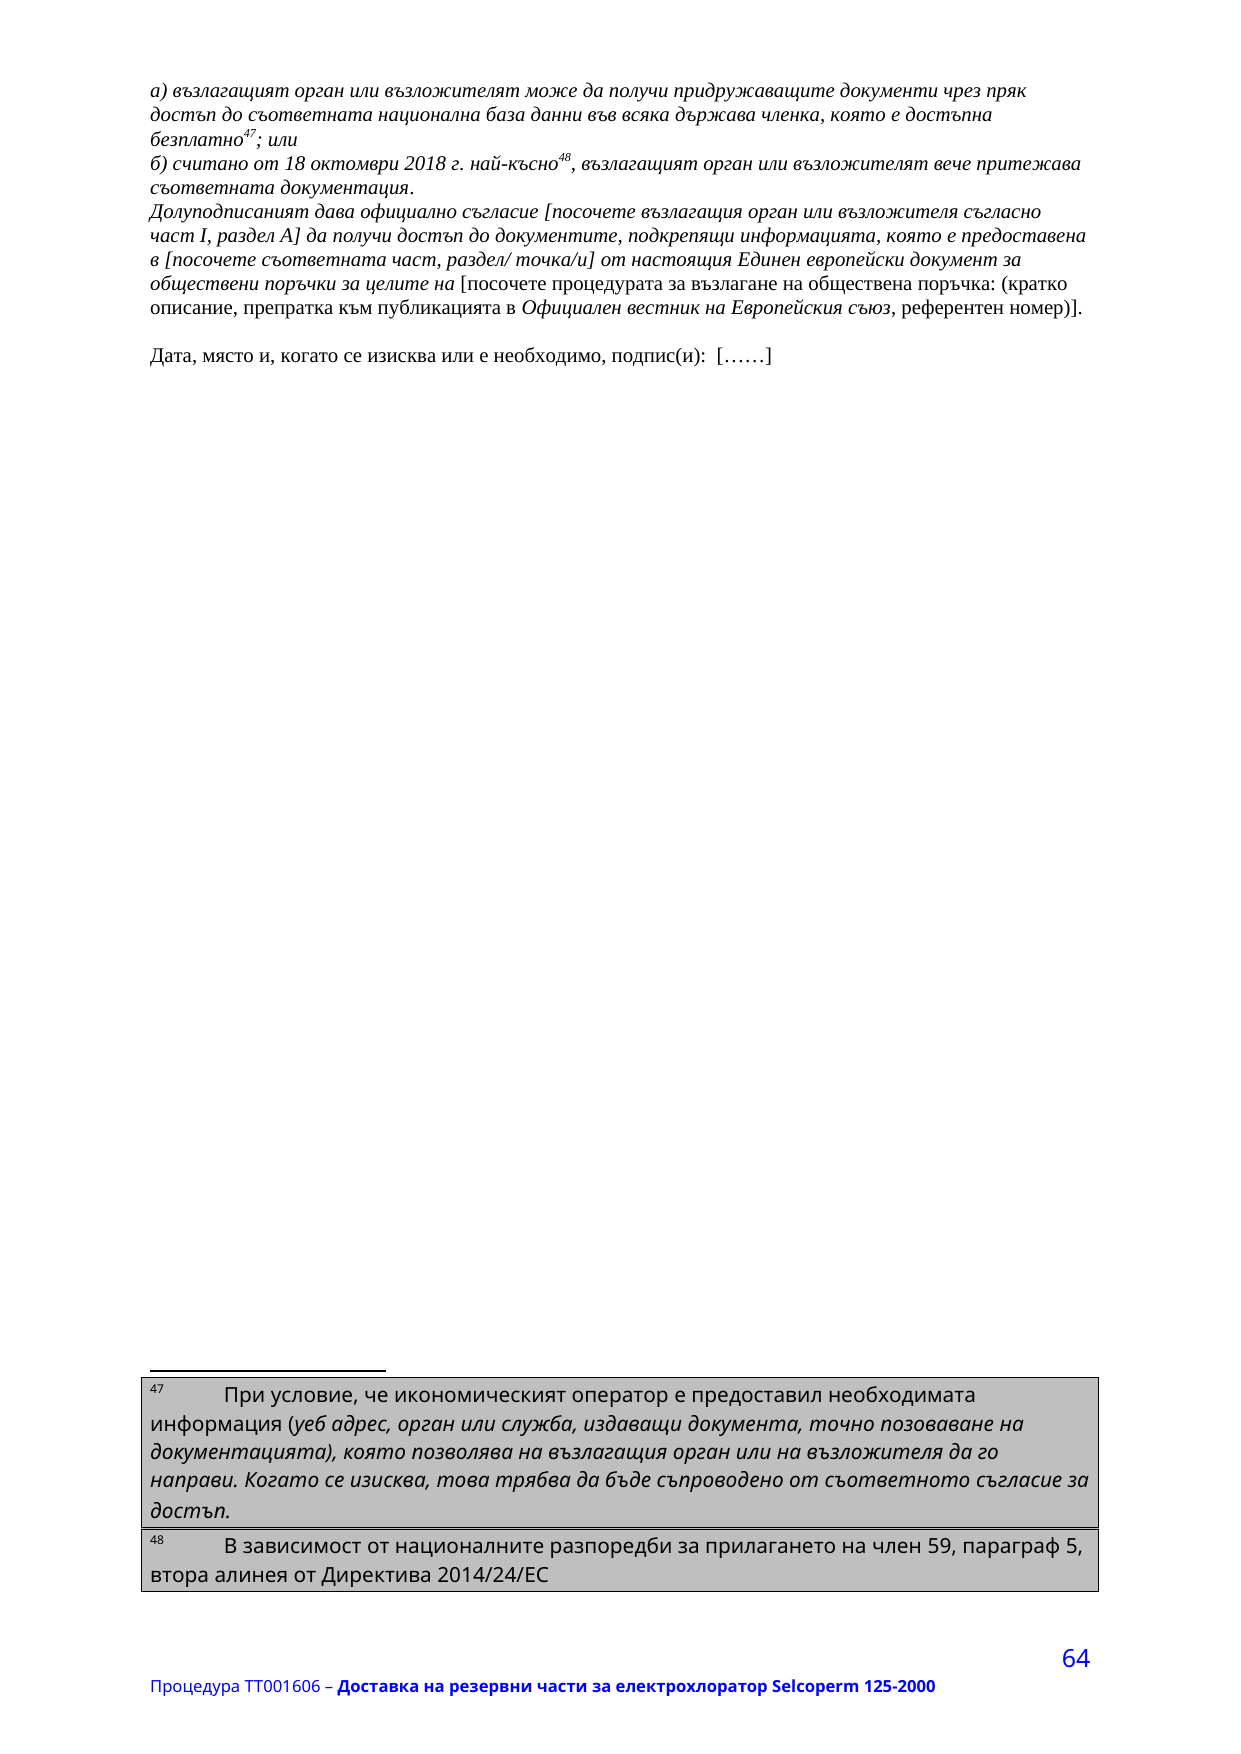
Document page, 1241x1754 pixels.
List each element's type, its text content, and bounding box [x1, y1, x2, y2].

text б) считано от 18 октомври 2018 г. най-късно, възлагащият орган или възложителят вече притежава съответната документация. [150, 151, 1090, 199]
text Долуподписаният дава официално съгласие [посочете възлагащия орган или възложителя съгласно част I, раздел A] да получи достъп до документите, подкрепящи информацията, която е предоставена в [посочете съответната част, раздел/ точка/и] от настоящия Единен европейски документ за обществени поръчки за целите на [посочете процедурата за възлагане на обществена поръчка: (кратко описание, препратка към публикацията в Официален вестник на Европейския съюз, референтен номер)]. [150, 199, 1090, 319]
text Дата, място и, когато се изисква или е необходимо, подпис(и): [……] [150, 343, 1090, 367]
text а) възлагащият орган или възложителят може да получи придружаващите документи чрез пряк достъп до съответната национална база данни във всяка държава членка, която е достъпна безплатно; или [150, 78, 1090, 151]
